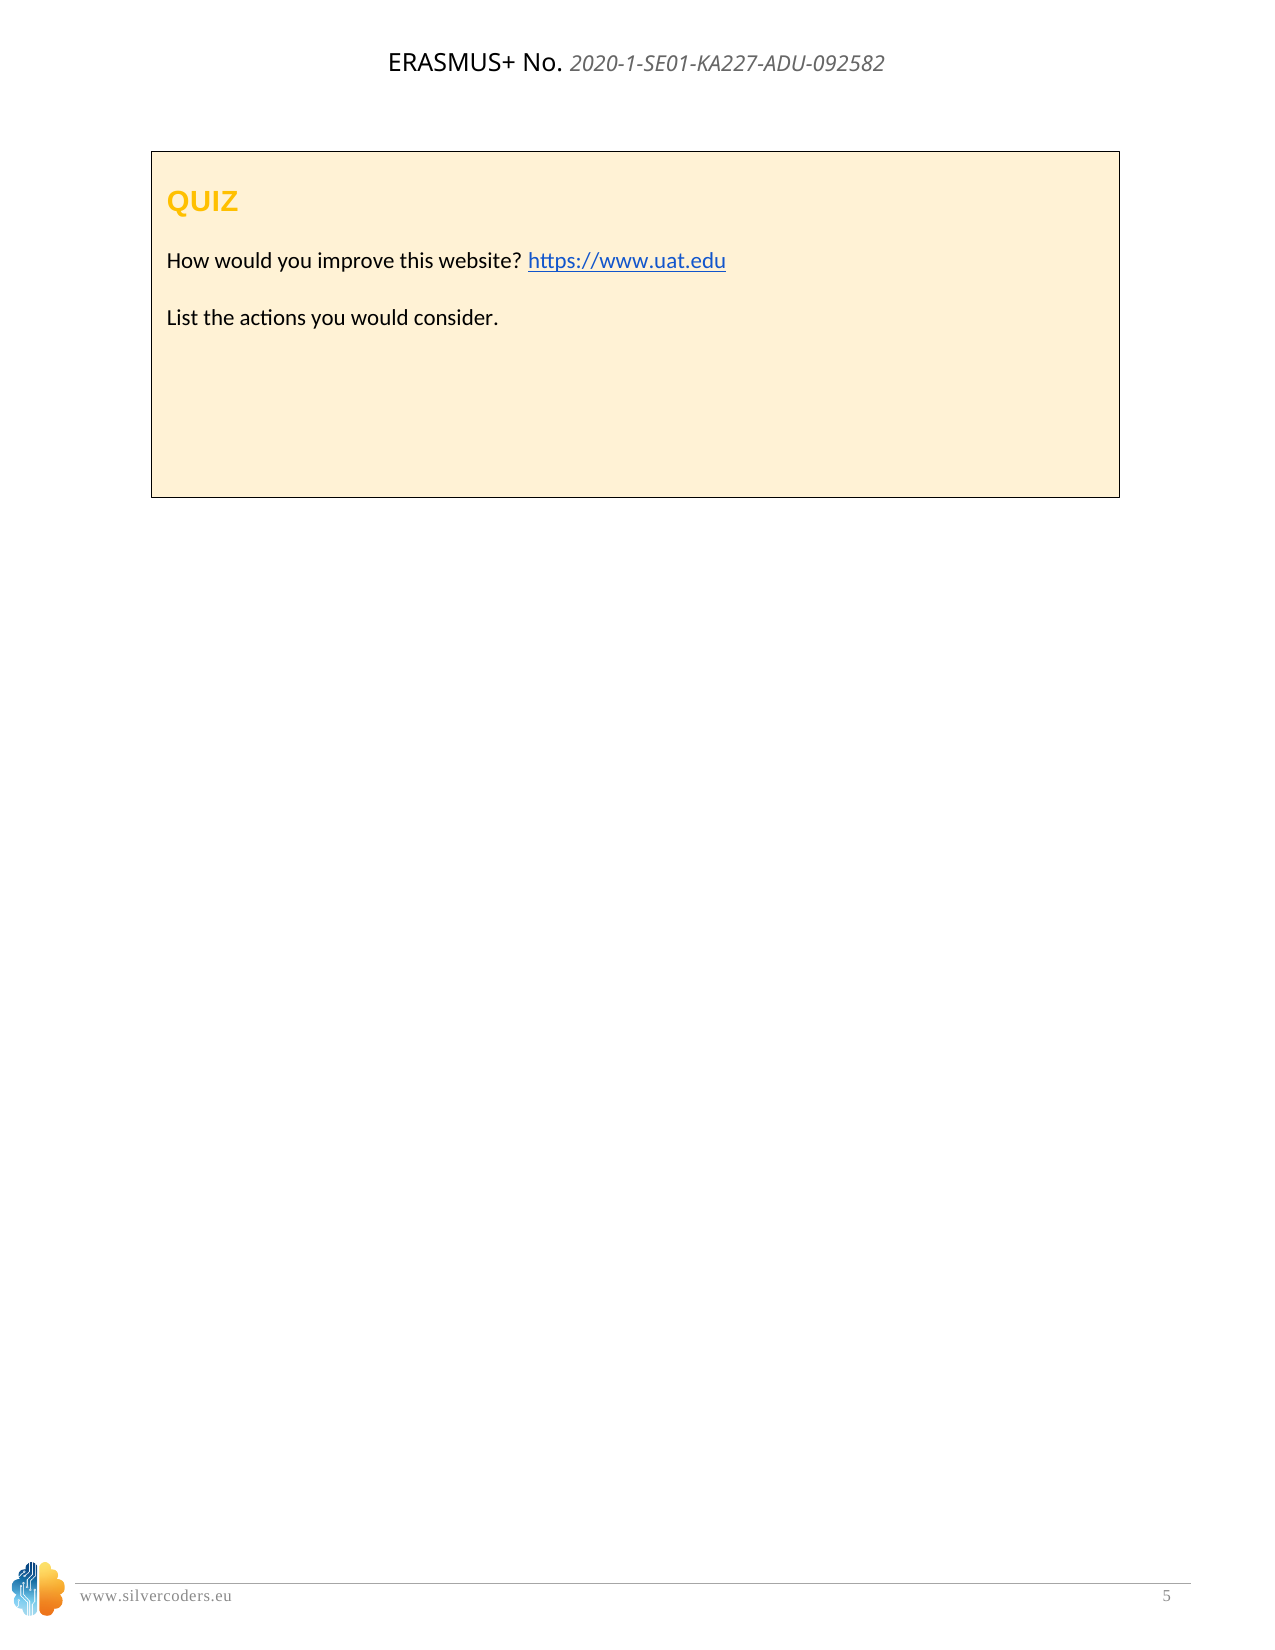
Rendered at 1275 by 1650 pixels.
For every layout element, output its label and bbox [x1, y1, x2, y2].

picture [11, 1562, 65, 1616]
